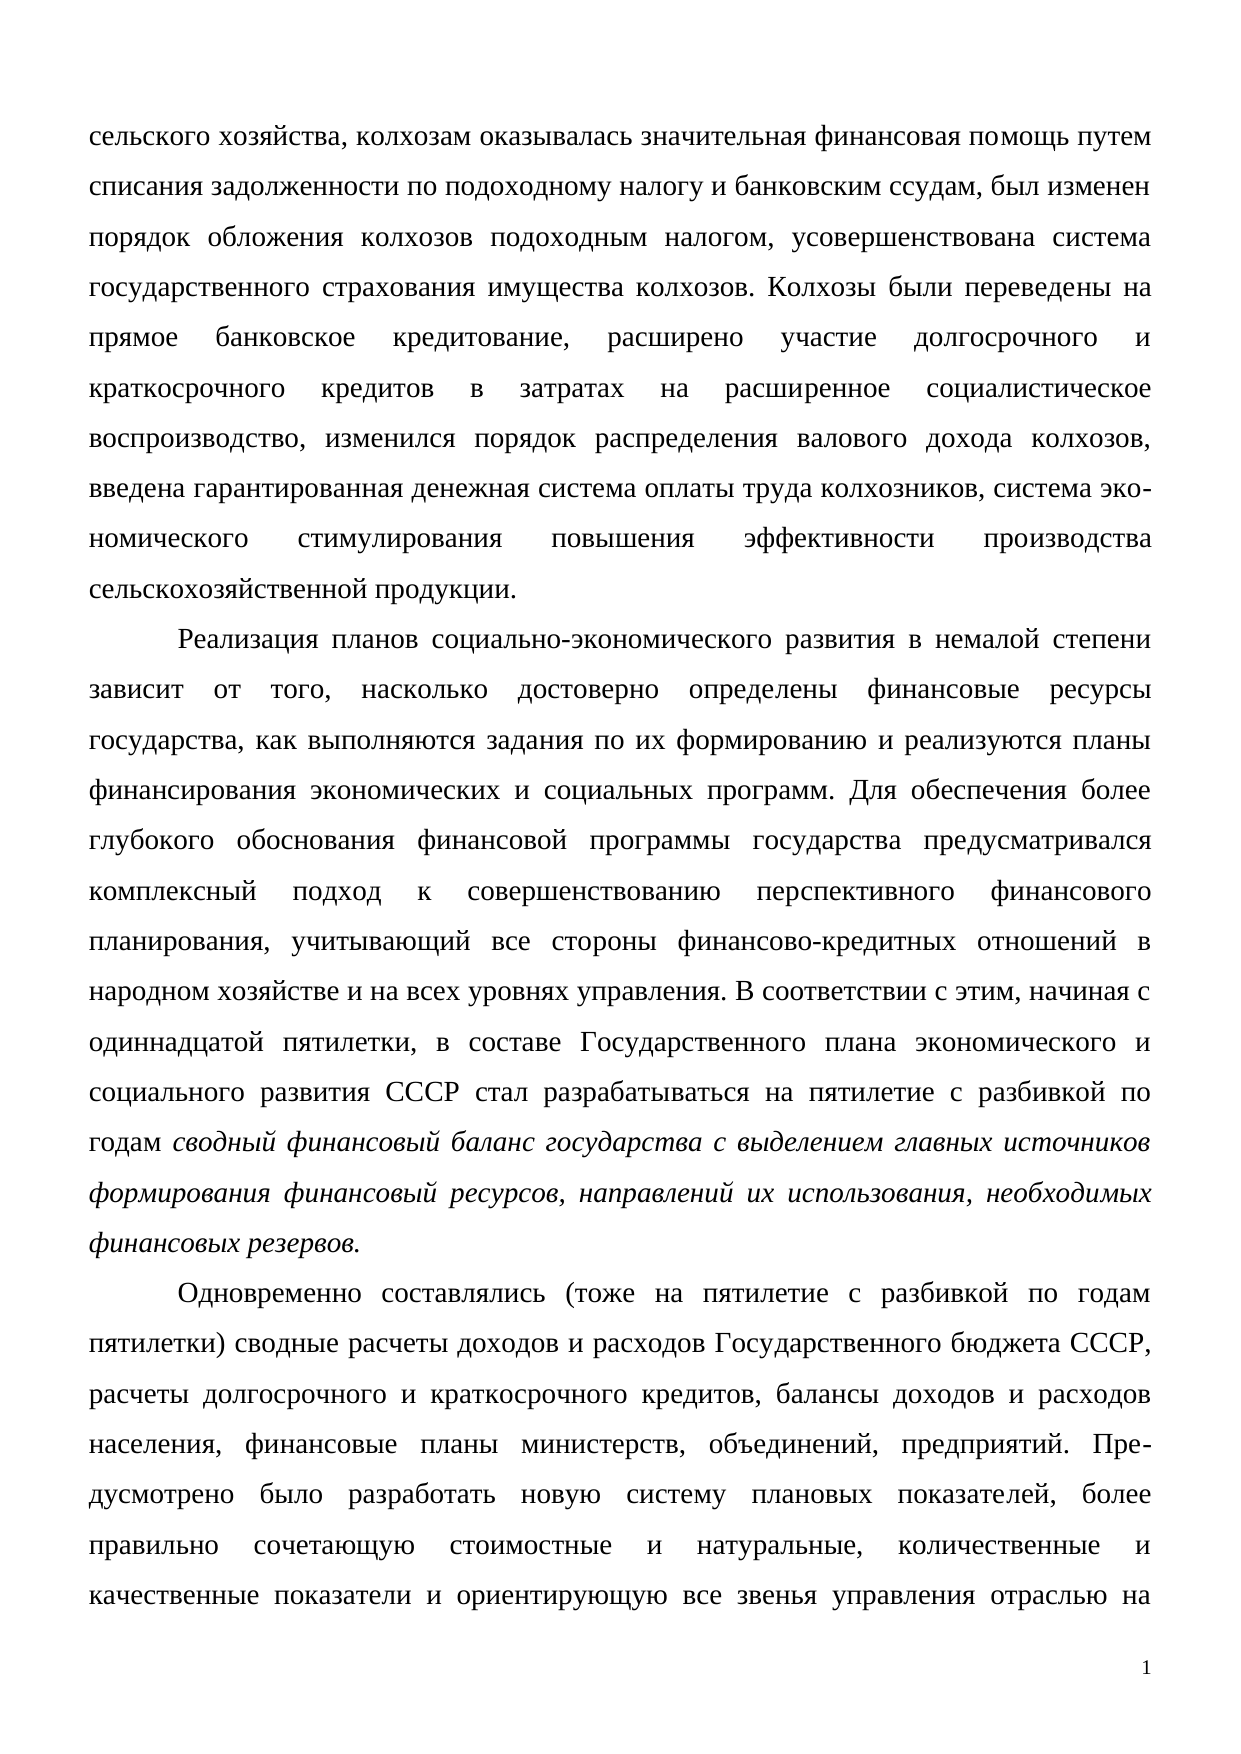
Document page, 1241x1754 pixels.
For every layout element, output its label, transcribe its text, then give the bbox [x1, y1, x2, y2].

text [88, 118, 1152, 604]
text Реализация планов социально-экономического развития в немалой степени зависит от того, насколько достоверно определены финансовые ресурсы государства, как выполняются задания по их формированию и реализуются планы финансирования экономических и социальных программ. Для обеспечения более глубокого обоснования финансовой программы государства предусматривался комплексный подход к совершенствованию перспективного финансового планирования, учитывающий все стороны финансово-кредитных отношений в народном хозяйстве и на всех уровнях управления. В соответствии с этим, начиная с одиннадцатой пятилетки, в составе Государственного плана экономического и социального развития СССР стал разрабатываться на пятилетие с разбивкой по годам сводный финансовый баланс государства с выделением главных источников формирования финансовый ресурсов, направлений их использования, необходимых финансовых резервов. [88, 621, 1152, 1258]
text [88, 1275, 1152, 1611]
